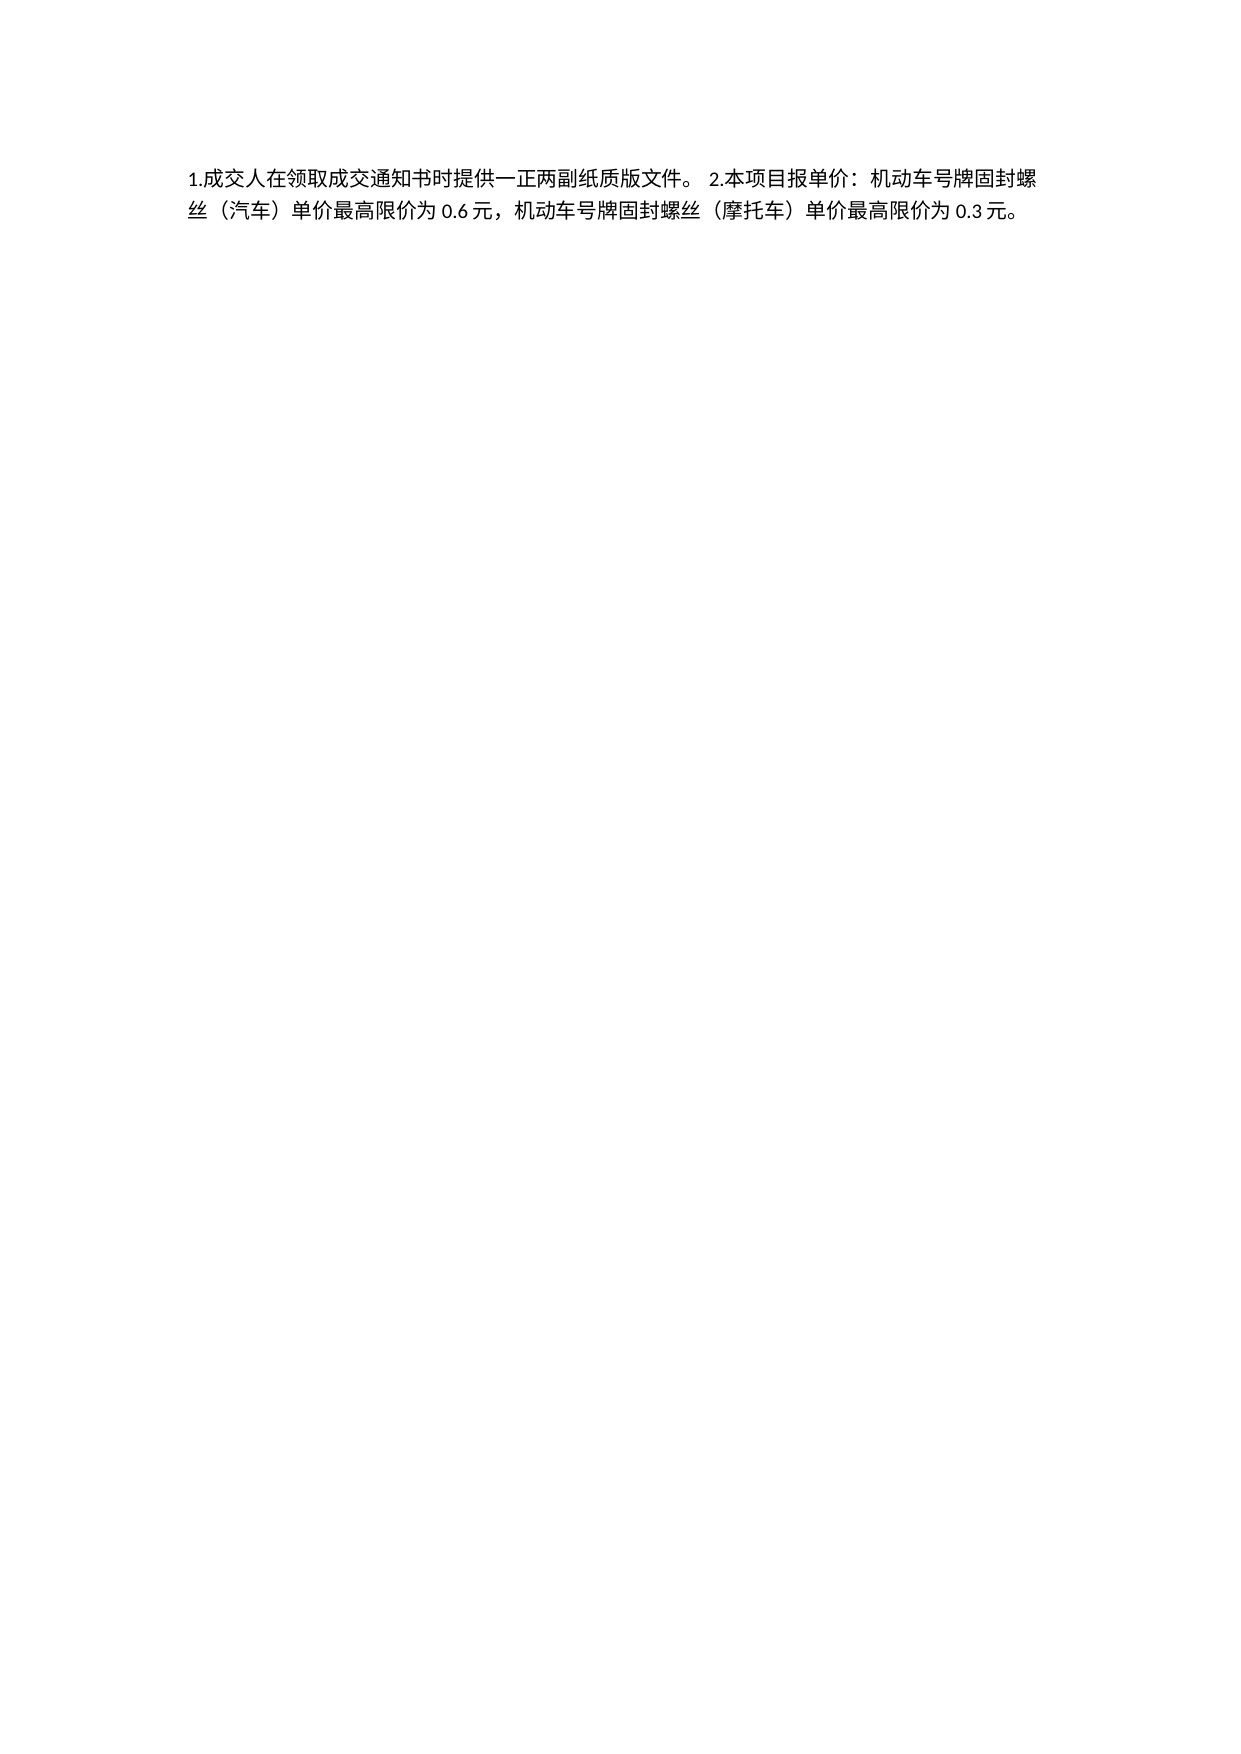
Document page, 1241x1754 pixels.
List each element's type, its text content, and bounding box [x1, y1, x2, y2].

text 1.成交人在领取成交通知书时提供一正两副纸质版文件。 2.本项目报单价：机动车号牌固封螺丝（汽车）单价最高限价为0.6元，机动车号牌固封螺丝（摩托车）单价最高限价为0.3元。 [187, 162, 1053, 227]
